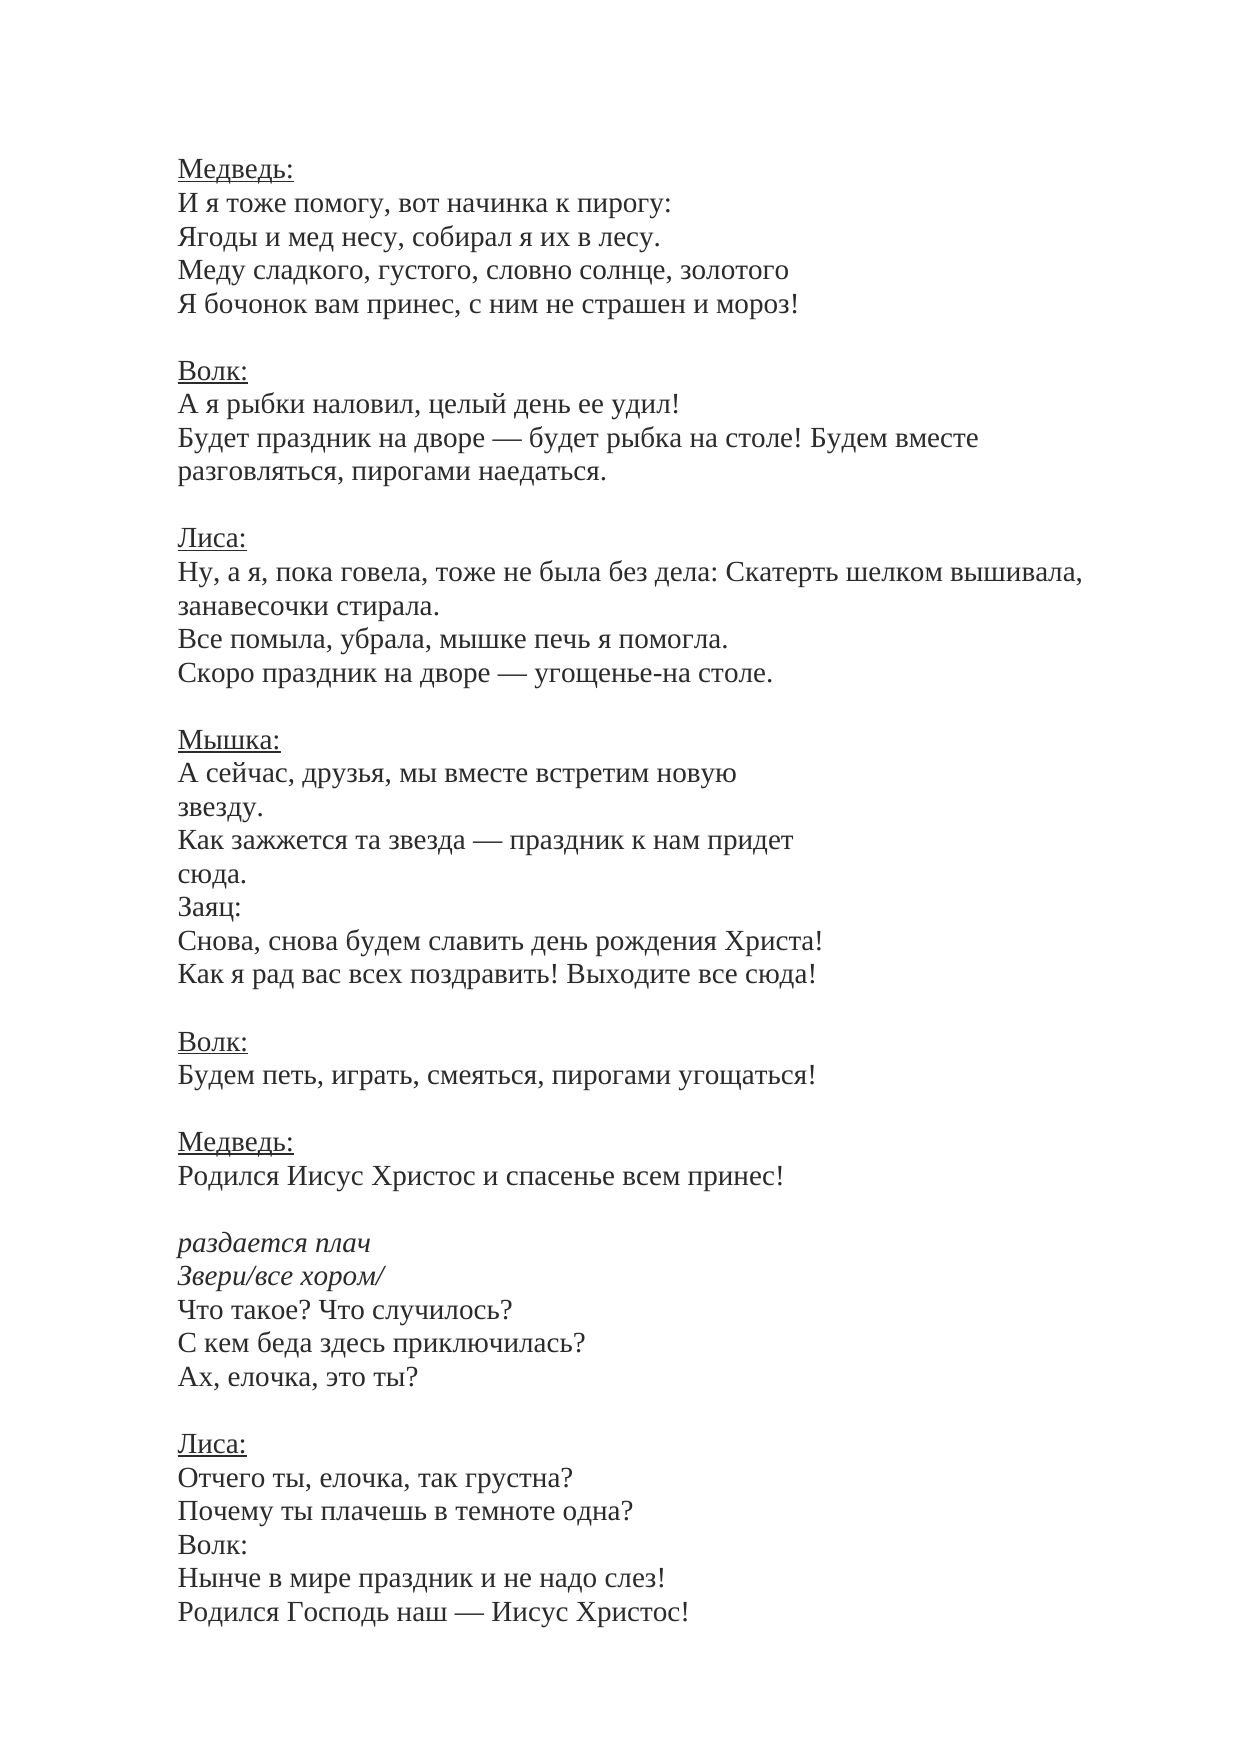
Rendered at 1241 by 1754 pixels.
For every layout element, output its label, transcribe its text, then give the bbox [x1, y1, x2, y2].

text Медведь: [177, 1124, 1152, 1158]
text И я тоже помогу, вот начинка к пирогу: [177, 185, 1152, 219]
text Как зажжется та звезда — праздник к нам придет [177, 822, 1152, 856]
text С кем беда здесь приключилась? [177, 1326, 1152, 1359]
text Ягоды и мед несу, собирал я их в лесу. [177, 219, 1152, 252]
text Меду сладкого, густого, словно солнце, золотого [177, 252, 1152, 286]
text Почему ты плачешь в темноте одна? [177, 1493, 1152, 1527]
text раздается плач [177, 1225, 1152, 1258]
text А я рыбки наловил, целый день ее удил! [177, 386, 1152, 420]
text сюда. [177, 856, 1152, 889]
text Ну, а я, пока говела, тоже не была без дела: Скатерть шелком вышивала, занавесочки стирала. [177, 554, 1152, 621]
text Ах, елочка, это ты? [177, 1359, 1152, 1393]
text звезду. [177, 789, 1152, 822]
text Родился Иисус Христос и спасенье всем принес! [177, 1158, 1152, 1191]
text А сейчас, друзья, мы вместе встретим новую [177, 755, 1152, 789]
text Волк: [177, 1024, 1152, 1057]
text Все помыла, убрала, мышке печь я помогла. [177, 621, 1152, 655]
text Снова, снова будем славить день рождения Христа! [177, 923, 1152, 957]
text Скоро праздник на дворе — угощенье-на столе. [177, 655, 1152, 688]
text Мышка: [177, 722, 1152, 755]
text Родился Господь наш — Иисус Христос! [177, 1594, 1152, 1627]
text Волк: [177, 1527, 1152, 1560]
text Что такое? Что случилось? [177, 1292, 1152, 1326]
text Как я рад вас всех поздравить! Выходите все сюда! [177, 957, 1152, 990]
text Волк: [177, 353, 1152, 386]
text Звери/все хором/ [177, 1258, 1152, 1292]
text Лиса: [177, 521, 1152, 554]
text Нынче в мире праздник и не надо слез! [177, 1560, 1152, 1594]
text Будем петь, играть, смеяться, пирогами угощаться! [177, 1057, 1152, 1091]
text Медведь: [177, 152, 1152, 185]
text Лиса: [177, 1426, 1152, 1460]
text Будет праздник на дворе — будет рыбка на столе! Будем вместе разговляться, пирогами наедаться. [177, 420, 1152, 487]
text Отчего ты, елочка, так грустна? [177, 1460, 1152, 1493]
text Заяц: [177, 889, 1152, 923]
text Я бочонок вам принес, с ним не страшен и мороз! [177, 286, 1152, 319]
